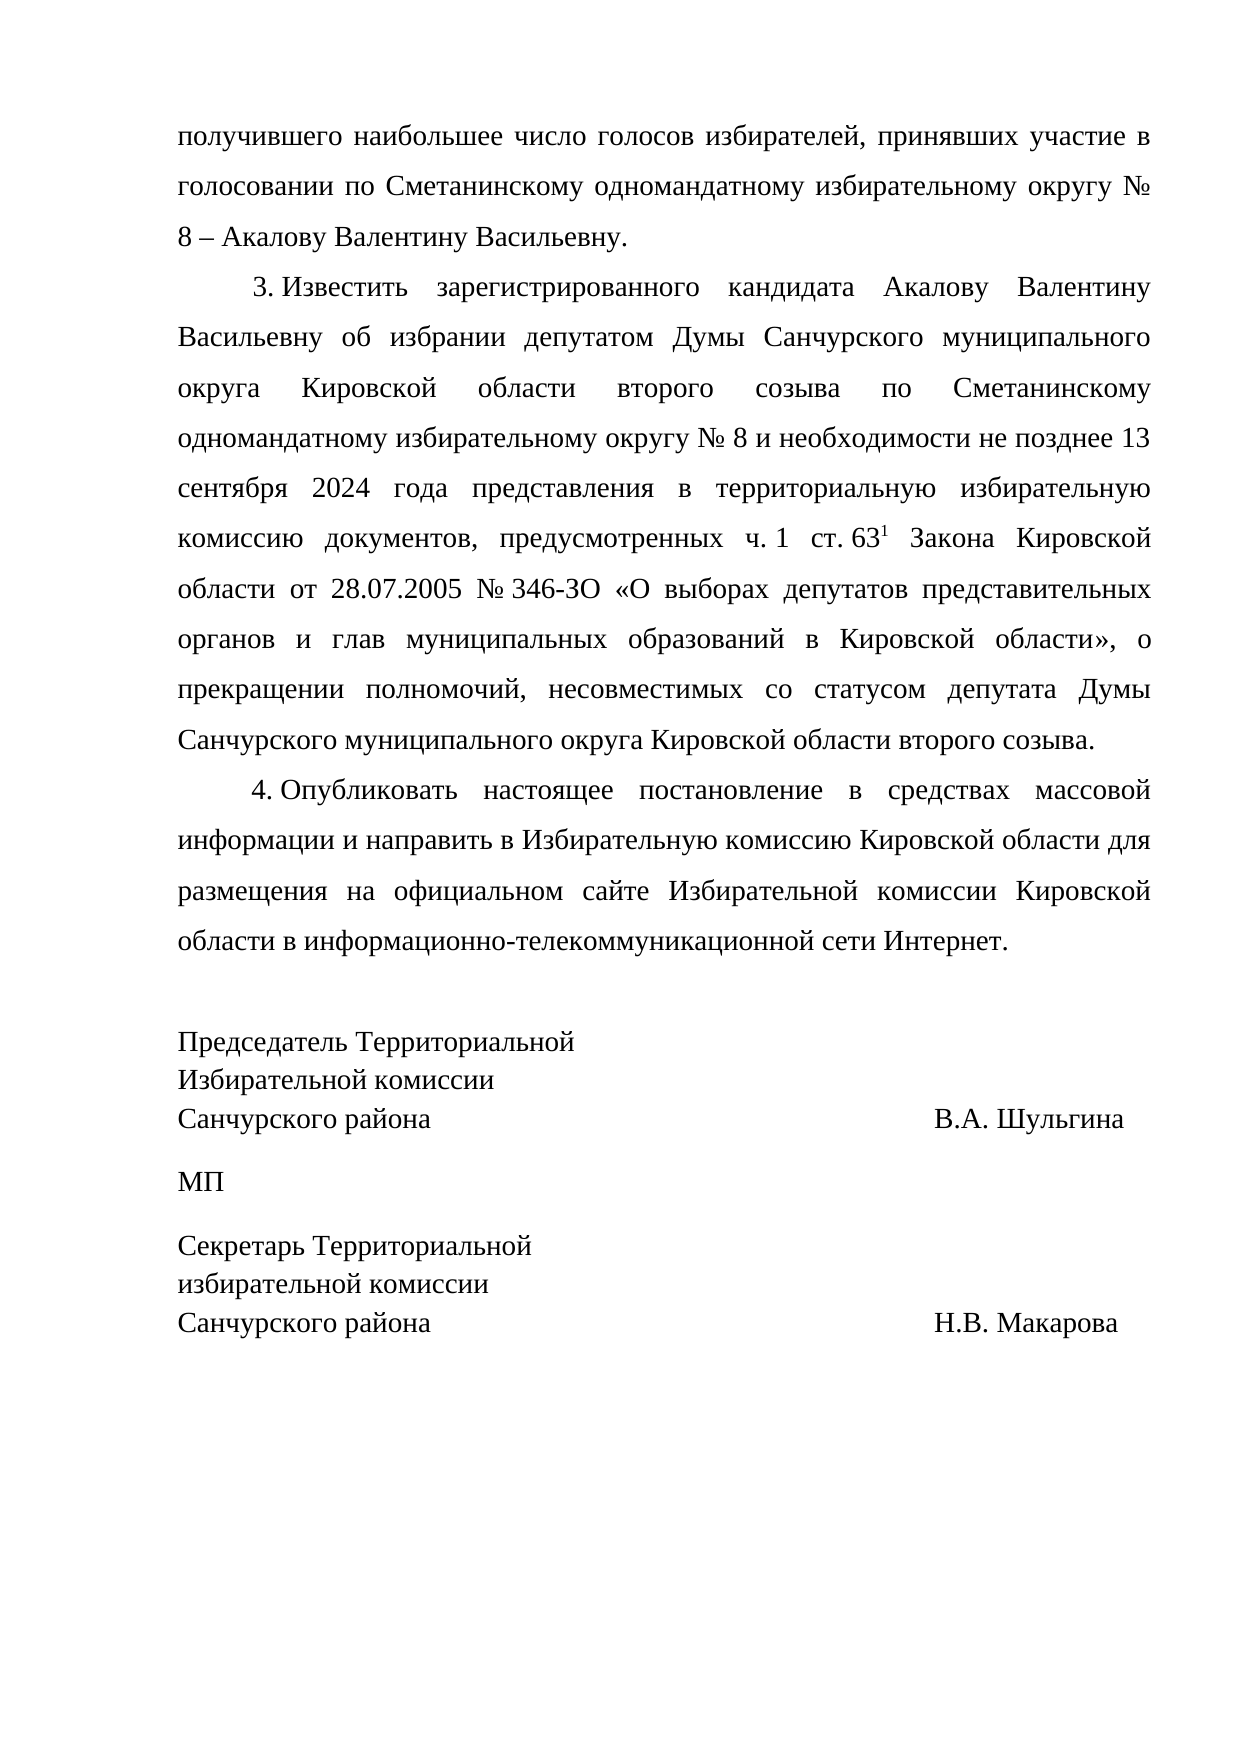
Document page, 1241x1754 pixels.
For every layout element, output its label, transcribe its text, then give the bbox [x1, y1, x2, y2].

text 3. Известить зарегистрированного кандидата Акалову Валентину Васильевну об избрании депутатом Думы Санчурского муниципального округа Кировской области второго созыва по Сметанинскому одномандатному избирательному округу № 8 и необходимости не позднее 13 сентября 2024 года представления в территориальную избирательную комиссию документов, предусмотренных ч. 1 ст. 631 Закона Кировской области от 28.07.2005 № 346-ЗО «О выборах депутатов представительных органов и глав муниципальных образований в Кировской области», о прекращении полномочий, несовместимых со статусом депутата Думы Санчурского муниципального округа Кировской области второго созыва. [177, 269, 1152, 755]
text 4. Опубликовать настоящее постановление в средствах массовой информации и направить в Избирательную комиссию Кировской области для размещения на официальном сайте Избирательной комиссии Кировской области в информационно-телекоммуникационной сети Интернет. [177, 772, 1152, 957]
text Избирательной комиссии [177, 1062, 1152, 1096]
text МП [177, 1164, 1152, 1198]
text избирательной комиссии [177, 1266, 1152, 1300]
text Санчурского района В.А. Шульгина [177, 1101, 1152, 1134]
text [177, 118, 1152, 252]
text Секретарь Территориальной [177, 1228, 1152, 1261]
text Председатель Территориальной [177, 1024, 1152, 1057]
text Санчурского района Н.В. Макарова [177, 1305, 1152, 1338]
